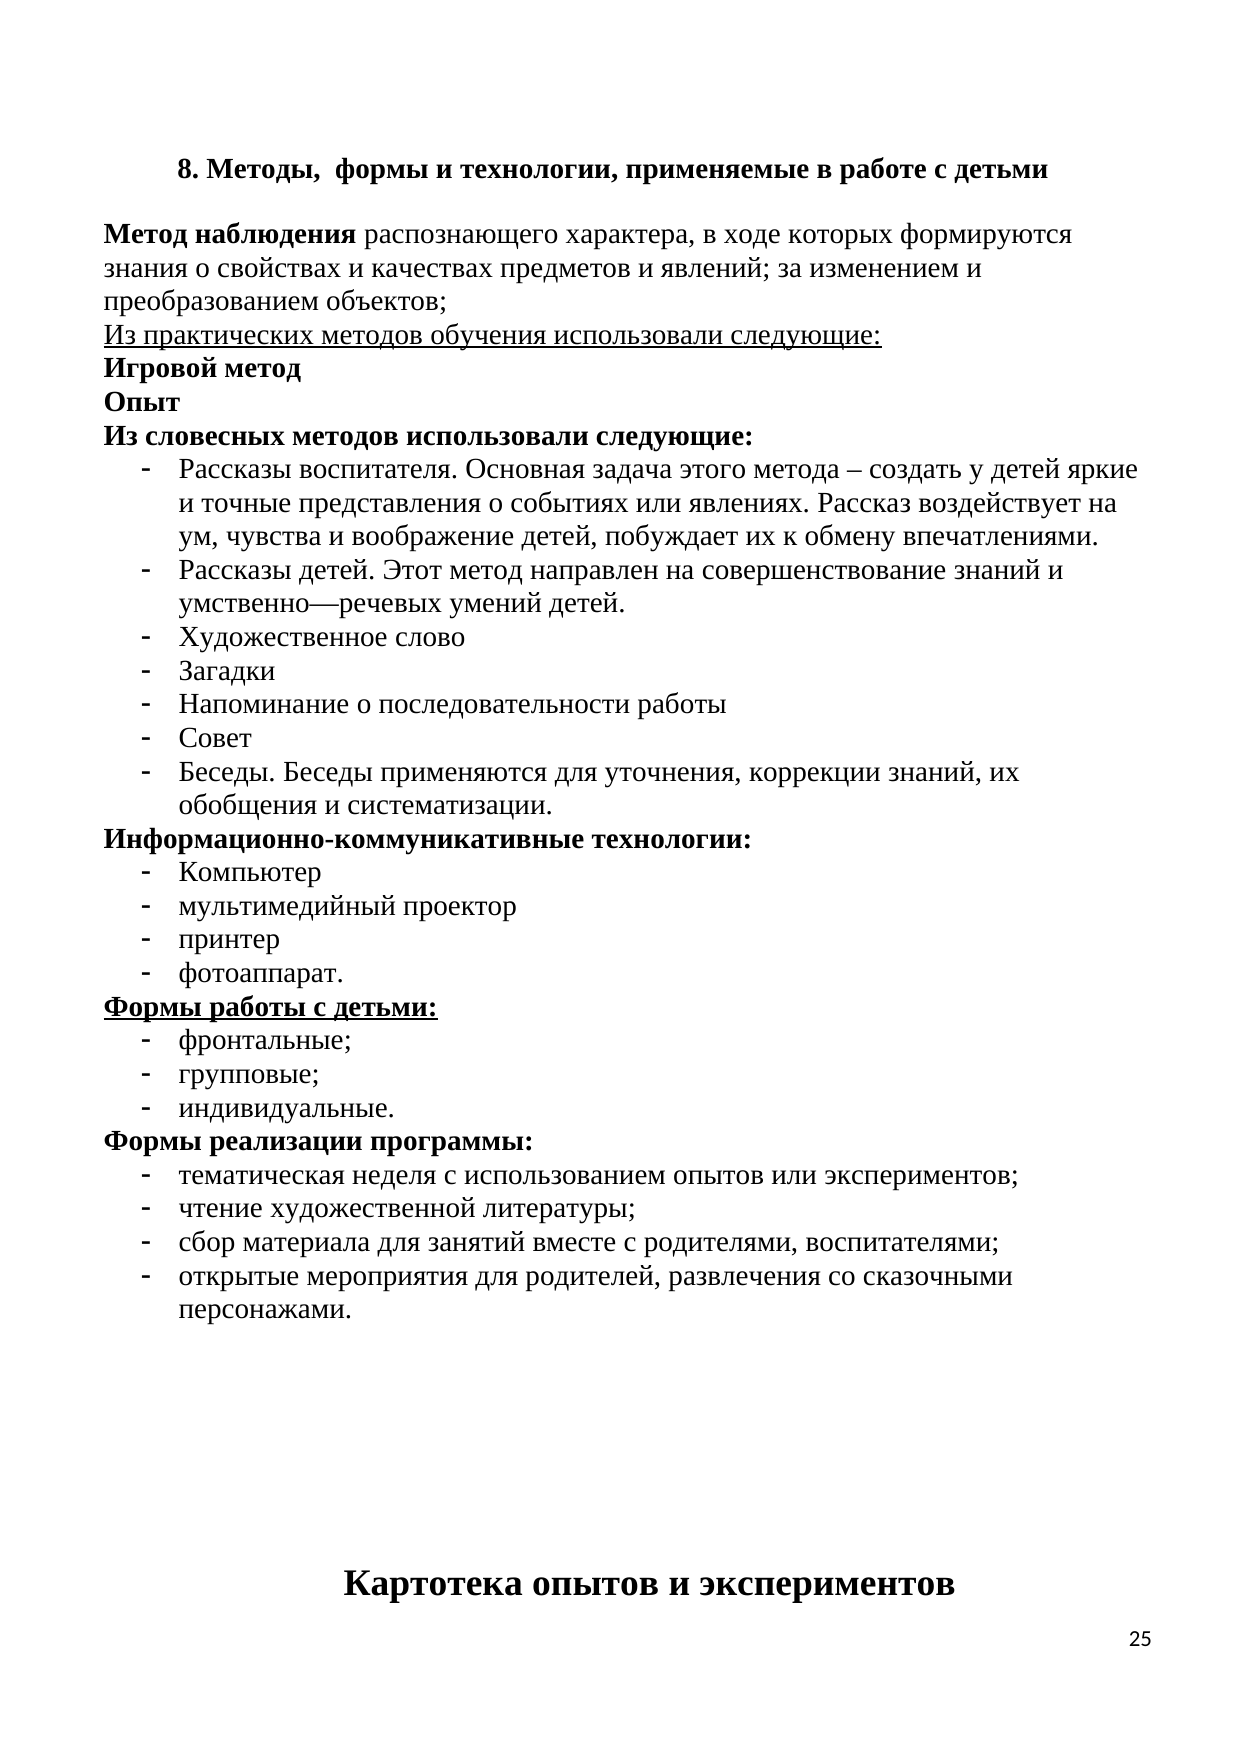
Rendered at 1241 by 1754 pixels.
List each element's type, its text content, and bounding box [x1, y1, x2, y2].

list Художественное слово [141, 619, 1152, 653]
text Формы реализации программы: [103, 1123, 1152, 1157]
list фронтальные; [141, 1022, 1152, 1056]
text Формы работы с детьми: [103, 989, 1152, 1022]
list Совет [141, 720, 1152, 754]
text Метод наблюдения распознающего характера, в ходе которых формируются знания о свойствах и качествах предметов и явлений; за изменением и преобразованием объектов; [103, 216, 1152, 317]
list принтер [141, 922, 1152, 955]
list Рассказы детей. Этот метод направлен на совершенствование знаний и умственно—речевых умений детей. [141, 552, 1152, 619]
list Беседы. Беседы применяются для уточнения, коррекции знаний, их обобщения и систематизации. [141, 754, 1152, 821]
text 8. Методы, формы и технологии, применяемые в работе с детьми [103, 152, 1152, 185]
list групповые; [141, 1056, 1152, 1090]
list Напоминание о последовательности работы [141, 686, 1152, 720]
list чтение художественной литературы; [141, 1191, 1152, 1224]
text Картотека опытов и экспериментов [103, 1560, 1152, 1603]
list Рассказы воспитателя. Основная задача этого метода – создать у детей яркие и точные представления о событиях или явлениях. Рассказ воздействует на ум, чувства и воображение детей, побуждает их к обмену впечатлениями. [141, 451, 1152, 552]
list мультимедийный проектор [141, 888, 1152, 922]
text Информационно-коммуникативные технологии: [103, 821, 1152, 854]
list открытые мероприятия для родителей, развлечения со сказочными персонажами. [141, 1258, 1152, 1325]
list индивидуальные. [141, 1090, 1152, 1123]
text Из практических методов обучения использовали следующие: [103, 317, 1152, 351]
list Компьютер [141, 854, 1152, 888]
list Загадки [141, 653, 1152, 686]
text Из словесных методов использовали следующие: [103, 418, 1152, 451]
list сбор материала для занятий вместе с родителями, воспитателями; [141, 1224, 1152, 1258]
text Игровой метод [103, 351, 1152, 384]
list фотоаппарат. [141, 955, 1152, 989]
text Опыт [103, 384, 1152, 418]
list тематическая неделя с использованием опытов или экспериментов; [141, 1157, 1152, 1191]
